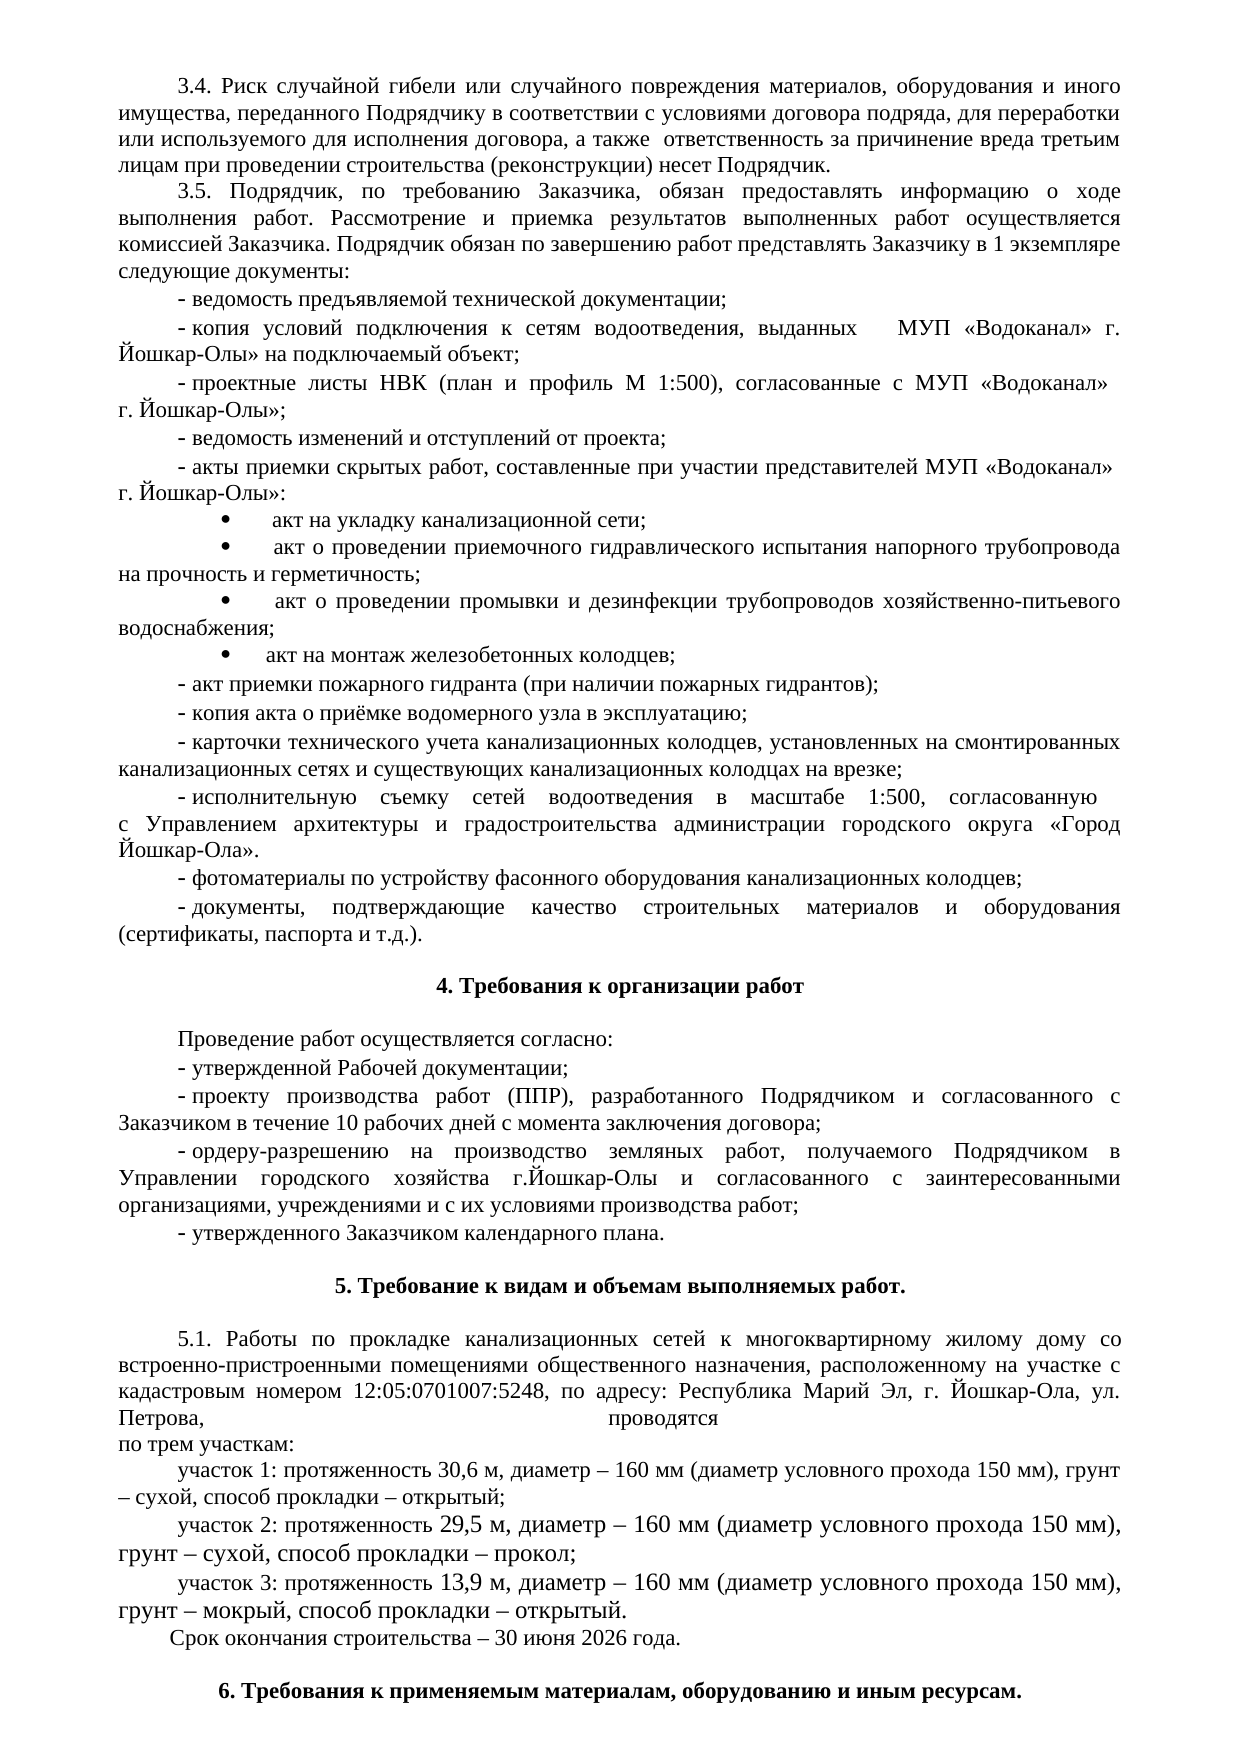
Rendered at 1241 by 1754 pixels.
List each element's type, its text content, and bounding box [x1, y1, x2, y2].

text 4. Требования к организации работ [118, 973, 1122, 999]
list исполнительную съемку сетей водоотведения в масштабе 1:500, согласованную с Управлением архитектуры и градостроительства администрации городского округа «Город Йошкар-Ола». [118, 781, 1122, 862]
list документы, подтверждающие качество строительных материалов и оборудования (сертификаты, паспорта и т.д.). [118, 891, 1122, 946]
list акт о проведении промывки и дезинфекции трубопроводов хозяйственно-питьевого водоснабжения; [118, 587, 1122, 641]
list проектные листы НВК (план и профиль М 1:500), согласованные с МУП «Водоканал» г. Йошкар-Олы»; [118, 367, 1122, 422]
list копия акта о приёмке водомерного узла в эксплуатацию; [118, 697, 1122, 726]
list утвержденной Рабочей документации; [118, 1052, 1122, 1080]
text участок 2: протяженность 29,5 м, диаметр – 160 мм (диаметр условного прохода 150 мм), грунт – сухой, способ прокладки – прокол; [118, 1509, 1122, 1567]
list акт на монтаж железобетонных колодцев; [118, 641, 1122, 668]
list копия условий подключения к сетям водоотведения, выданных МУП «Водоканал» г. Йошкар-Олы» на подключаемый объект; [118, 312, 1122, 367]
list акт на укладку канализационной сети; [118, 506, 1122, 533]
text 5. Требование к видам и объемам выполняемых работ. [118, 1272, 1122, 1298]
list ордеру-разрешению на производство земляных работ, получаемого Подрядчиком в Управлении городского хозяйства г.Йошкар-Олы и согласованного с заинтересованными организациями, учреждениями и с их условиями производства работ; [118, 1136, 1122, 1217]
list проекту производства работ (ППР), разработанного Подрядчиком и согласованного с Заказчиком в течение 10 рабочих дней с момента заключения договора; [118, 1080, 1122, 1136]
text 6. Требования к применяемым материалам, оборудованию и иным ресурсам. [118, 1677, 1122, 1703]
text участок 1: протяженность 30,6 м, диаметр – 160 мм (диаметр условного прохода 150 мм), грунт – сухой, способ прокладки – открытый; [118, 1457, 1122, 1509]
text участок 3: протяженность 13,9 м, диаметр – 160 мм (диаметр условного прохода 150 мм), грунт – мокрый, способ прокладки – открытый. [118, 1567, 1122, 1624]
list карточки технического учета канализационных колодцев, установленных на смонтированных канализационных сетях и существующих канализационных колодцах на врезке; [118, 726, 1122, 781]
list утвержденного Заказчиком календарного плана. [118, 1217, 1122, 1246]
text Срок окончания строительства – 30 июня 2026 года. [118, 1624, 1122, 1651]
list акт приемки пожарного гидранта (при наличии пожарных гидрантов); [118, 668, 1122, 697]
list фотоматериалы по устройству фасонного оборудования канализационных колодцев; [118, 862, 1122, 891]
list акт о проведении приемочного гидравлического испытания напорного трубопровода на прочность и герметичность; [118, 533, 1122, 587]
text 5.1. Работы по прокладке канализационных сетей к многоквартирному жилому дому со встроенно-пристроенными помещениями общественного назначения, расположенному на участке с кадастровым номером 12:05:0701007:5248, по адресу: Республика Марий Эл, г. Йошкар-Ола, ул. Петрова, проводятся по трем участкам: [118, 1325, 1122, 1457]
text 3.5. Подрядчик, по требованию Заказчика, обязан предоставлять информацию о ходе выполнения работ. Рассмотрение и приемка результатов выполненных работ осуществляется комиссией Заказчика. Подрядчик обязан по завершению работ представлять Заказчику в 1 экземпляре следующие документы: [118, 178, 1122, 283]
list ведомость изменений и отступлений от проекта; [118, 422, 1122, 451]
list ведомость предъявляемой технической документации; [118, 283, 1122, 312]
text Проведение работ осуществляется согласно: [118, 1025, 1122, 1052]
text 3.4. Риск случайной гибели или случайного повреждения материалов, оборудования и иного имущества, переданного Подрядчику в соответствии с условиями договора подряда, для переработки или используемого для исполнения договора, а также ответственность за причинение вреда третьим лицам при проведении строительства (реконструкции) несет Подрядчик. [118, 72, 1122, 178]
list акты приемки скрытых работ, составленные при участии представителей МУП «Водоканал» г. Йошкар-Олы»: [118, 451, 1122, 506]
